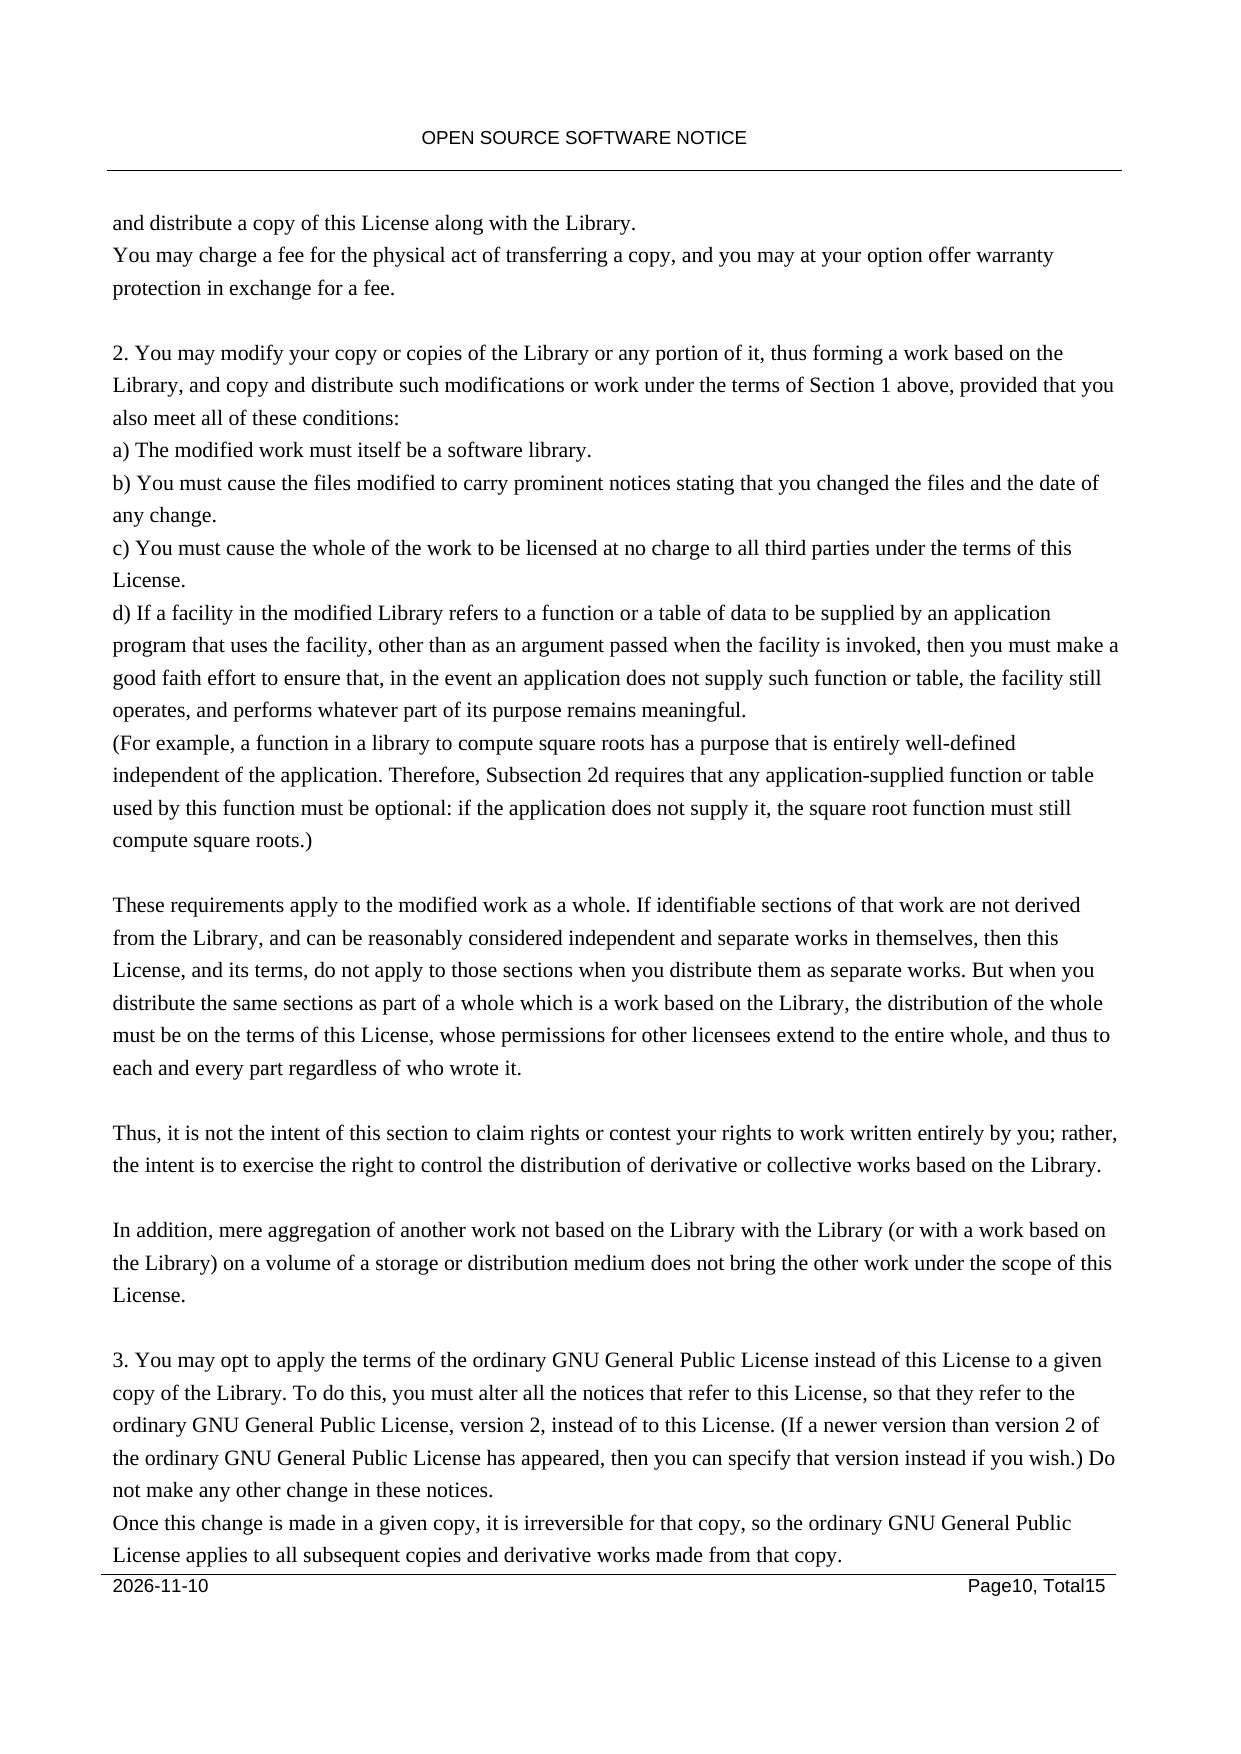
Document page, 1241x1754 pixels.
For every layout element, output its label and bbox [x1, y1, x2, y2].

text [112, 206, 1128, 1571]
